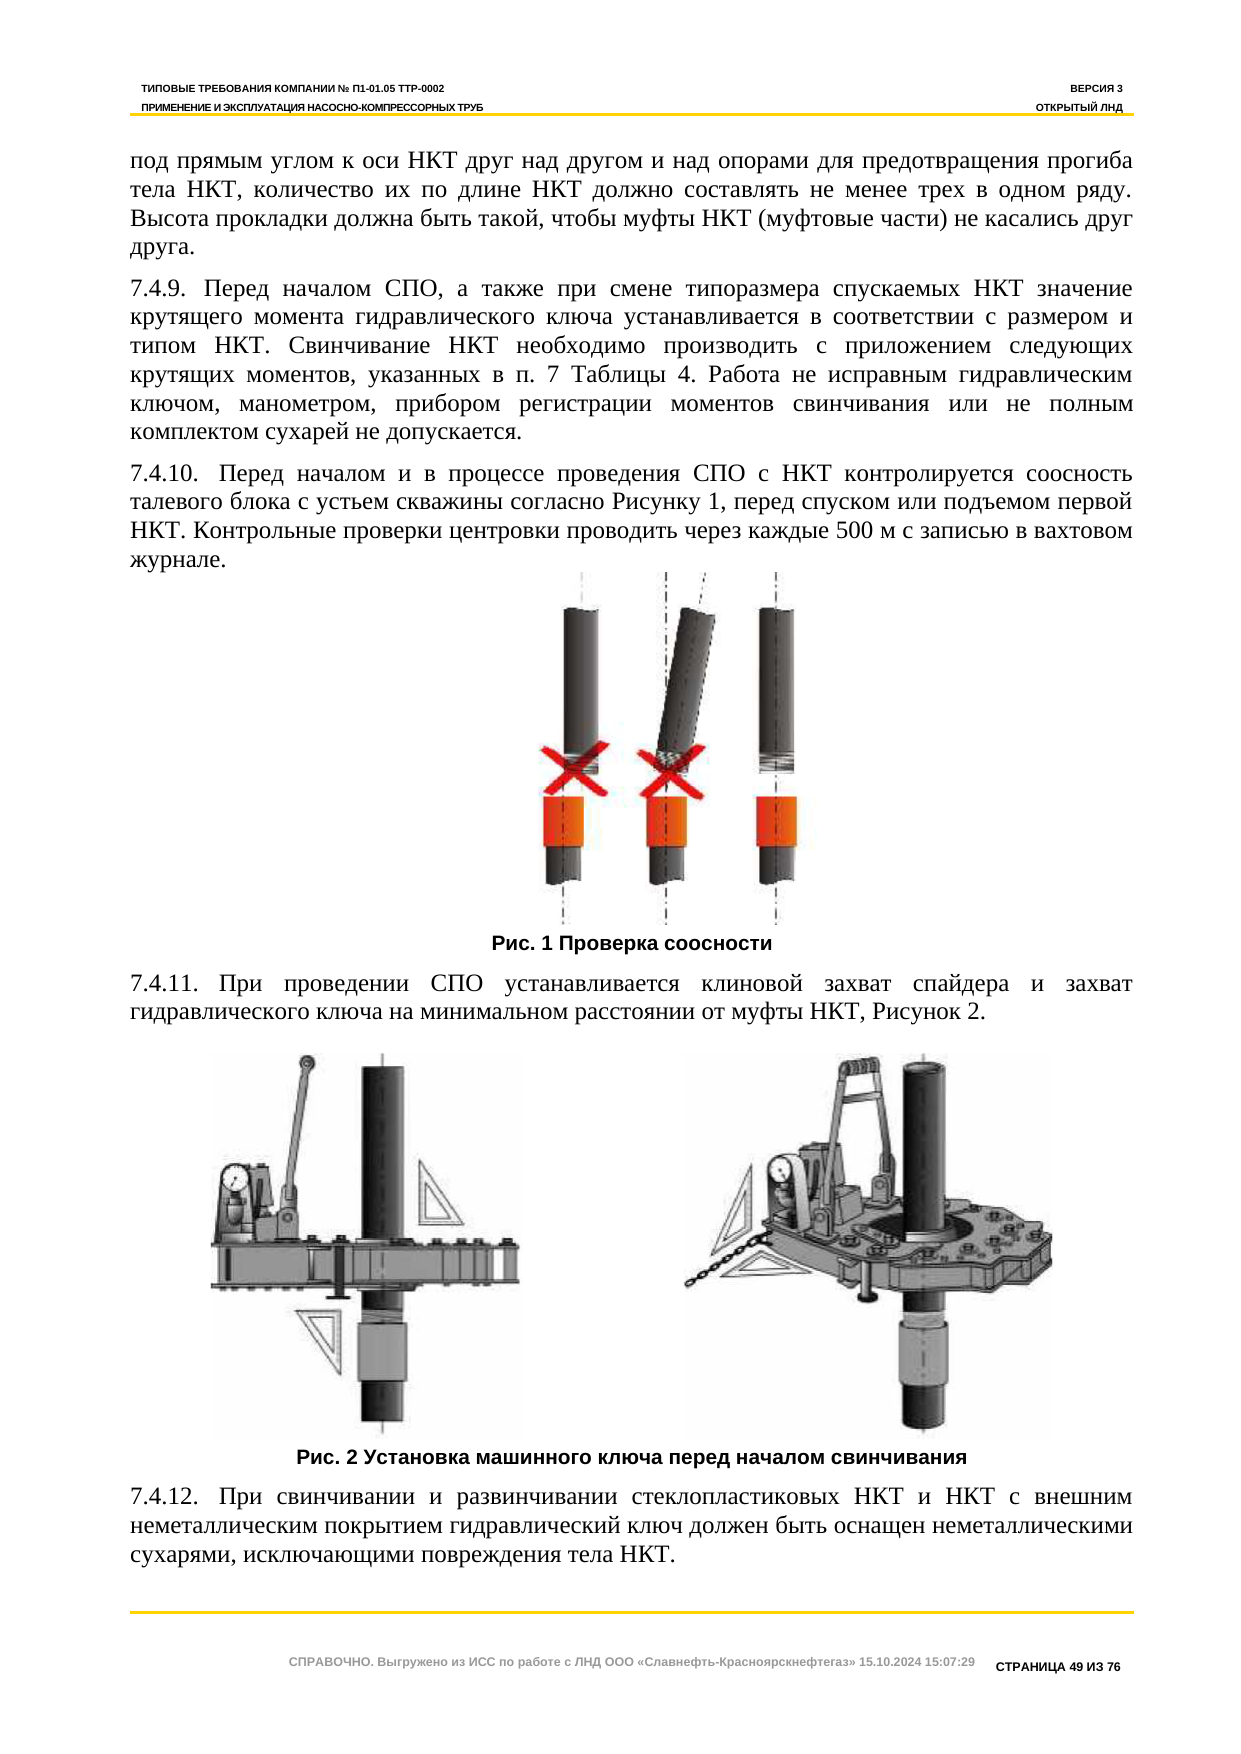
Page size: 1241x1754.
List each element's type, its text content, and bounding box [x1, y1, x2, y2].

list При проведении СПО устанавливается клиновой захват спайдера и захват гидравлического ключа на минимальном расстоянии от муфты НКТ, Рисунок 2. [130, 968, 1134, 1025]
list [130, 145, 1134, 260]
list Перед началом и в процессе проведения СПО с НКТ контролируется соосность талевого блока с устьем скважины согласно Рисунку 1, перед спуском или подъемом первой НКТ. Контрольные проверки центровки проводить через каждые 500 м с записью в вахтовом журнале. [130, 458, 1134, 573]
text Рис. 1 Проверка соосности [130, 931, 1134, 955]
picture [517, 572, 822, 925]
list Перед началом СПО, а также при смене типоразмера спускаемых НКТ значение крутящего момента гидравлического ключа устанавливается в соответствии с размером и типом НКТ. Свинчивание НКТ необходимо производить с приложением следующих крутящих моментов, указанных в п. 7 Таблицы 4. Работа не исправным гидравлическим ключом, манометром, прибором регистрации моментов свинчивания или не полным комплектом сухарей не допускается. [130, 273, 1134, 445]
list При свинчивании и развинчивании стеклопластиковых НКТ и НКТ с внешним неметаллическим покрытием гидравлический ключ должен быть оснащен неметаллическими сухарями, исключающими повреждения тела НКТ. [130, 1481, 1134, 1568]
text Рис. 2 Установка машинного ключа перед началом свинчивания [130, 1445, 1134, 1469]
picture [210, 1053, 1054, 1439]
